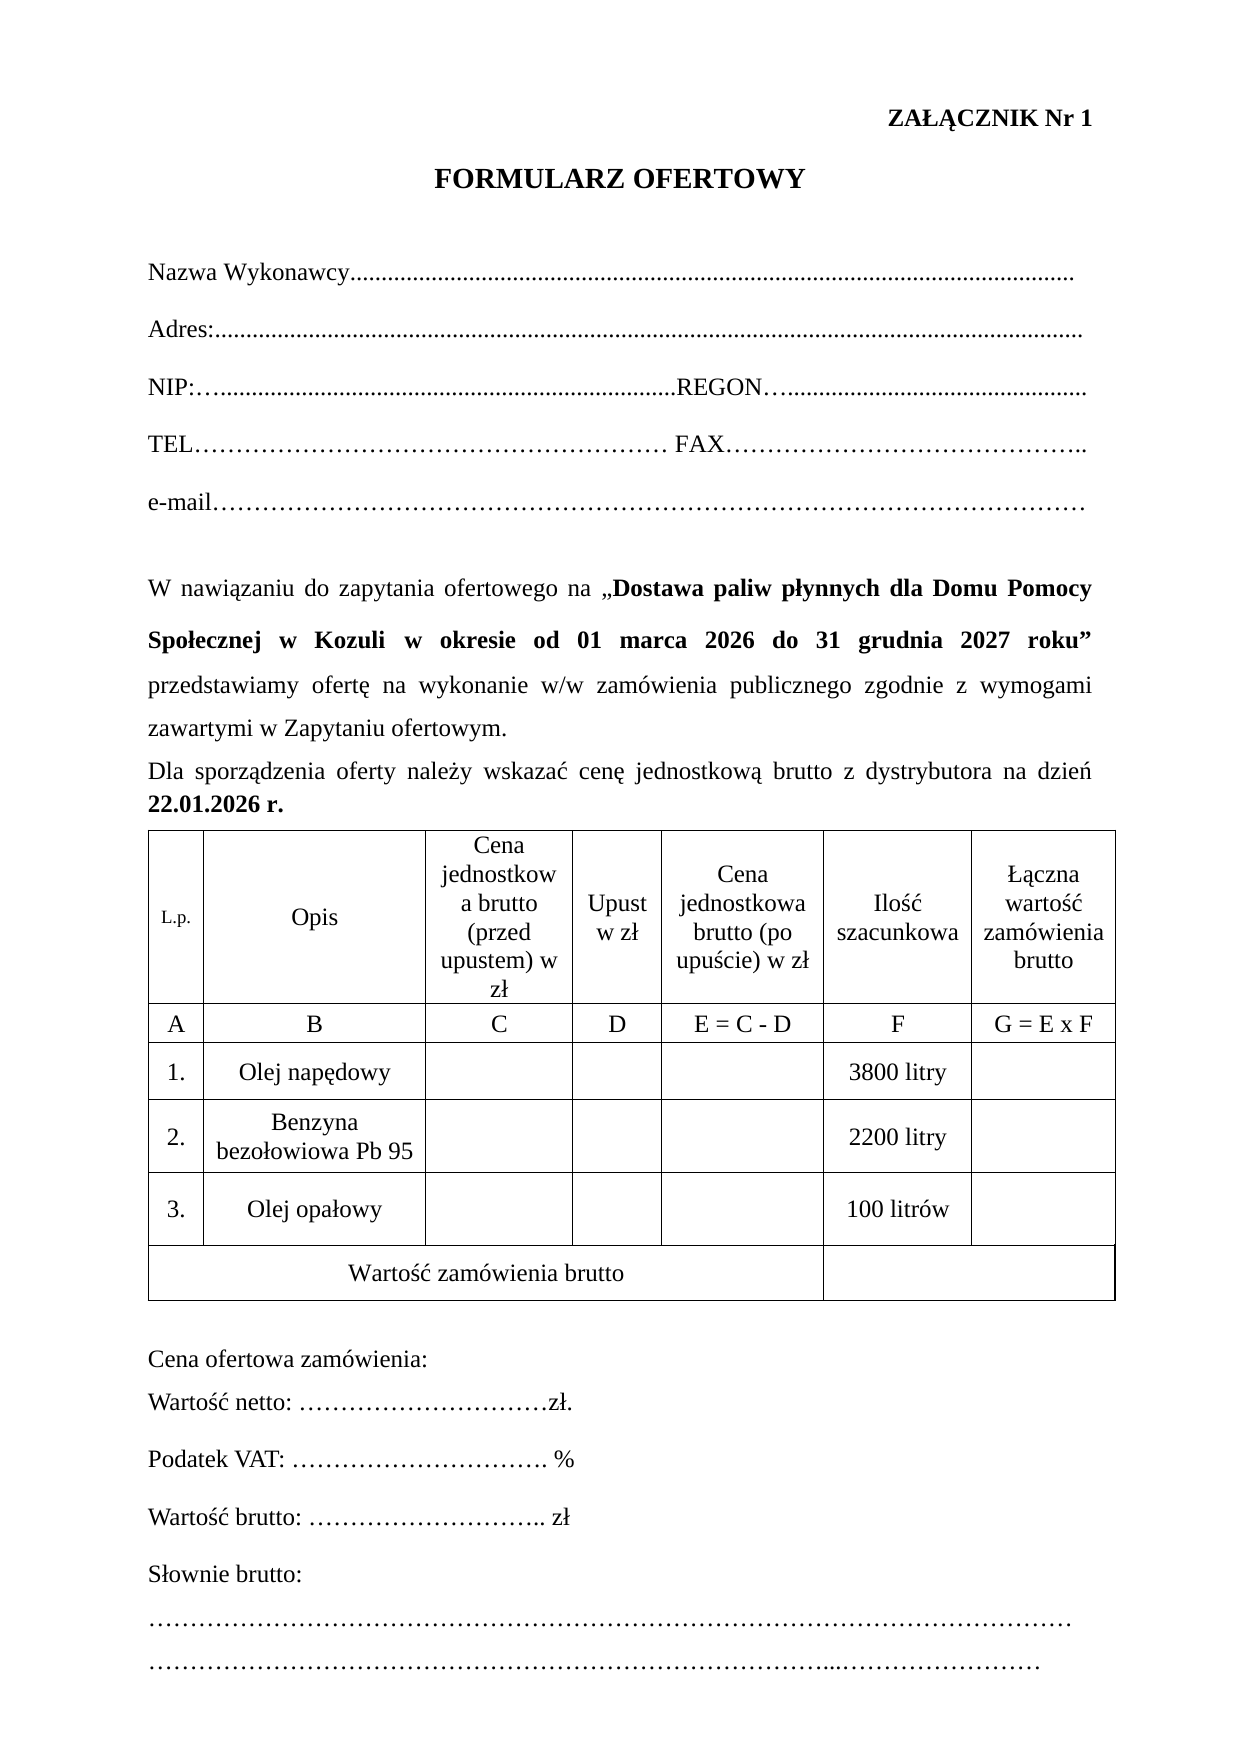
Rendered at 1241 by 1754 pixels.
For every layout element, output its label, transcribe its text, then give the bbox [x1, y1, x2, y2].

table_cell [972, 1043, 1115, 1099]
table_header Opis [204, 831, 425, 1003]
table_header L.p. [149, 831, 203, 1003]
text Cena ofertowa zamówienia: [148, 1344, 1093, 1373]
table_cell C [426, 1004, 572, 1042]
table_header Łączna wartość zamówienia brutto [972, 831, 1115, 1003]
table_cell 2200 litry [824, 1100, 971, 1172]
table_cell 3. [149, 1173, 203, 1245]
table_cell [426, 1100, 572, 1172]
table_cell B [204, 1004, 425, 1042]
table_cell [573, 1100, 661, 1172]
table_cell [662, 1043, 823, 1099]
table_cell 100 litrów [824, 1173, 971, 1245]
table_cell [824, 1246, 1114, 1300]
text Wartość brutto: ……………………….. zł [148, 1502, 1093, 1531]
text TEL………………………………………………… FAX…………………………………….. [148, 429, 1093, 458]
table_cell 2. [149, 1100, 203, 1172]
text e-mail…………………………………………………………………………………………… [148, 487, 1093, 516]
table_cell D [573, 1004, 661, 1042]
text Podatek VAT: …………………………. % [148, 1444, 1093, 1473]
subtitle Dla sporządzenia oferty należy wskazać cenę jednostkową brutto z dystrybutora na dzień 22.01.2026 r. [148, 756, 1093, 819]
table_cell Benzyna bezołowiowa Pb 95 [204, 1100, 425, 1172]
table_cell F [824, 1004, 971, 1042]
table_cell [426, 1043, 572, 1099]
table_cell G = E x F [972, 1004, 1115, 1042]
table_cell [573, 1173, 661, 1245]
text Wartość netto: …………………………zł. [148, 1387, 1093, 1416]
table_cell Wartość zamówienia brutto [149, 1246, 823, 1300]
table_header Ilość szacunkowa [824, 831, 971, 1003]
table_cell [972, 1100, 1115, 1172]
table_cell [972, 1173, 1115, 1245]
text NIP:….........................................................................REGON…................................................ [148, 372, 1093, 401]
table_cell A [149, 1004, 203, 1042]
table_cell E = C - D [662, 1004, 823, 1042]
table_cell 1. [149, 1043, 203, 1099]
text W nawiązaniu do zapytania ofertowego na „Dostawa paliw płynnych dla Domu Pomocy Społecznej w Kozuli w okresie od 01 marca 2026 do 31 grudnia 2027 roku” przedstawiamy ofertę na wykonanie w/w zamówienia publicznego zgodnie z wymogami zawartymi w Zapytaniu ofertowym. [148, 573, 1093, 742]
table_cell 3800 litry [824, 1043, 971, 1099]
text Adres:........................................................................................................................................... [148, 314, 1093, 343]
table_header Cena jednostkowa brutto (po upuście) w zł [662, 831, 823, 1003]
table_cell Olej opałowy [204, 1173, 425, 1245]
table_cell [662, 1100, 823, 1172]
text FORMULARZ OFERTOWY [148, 161, 1093, 194]
table_header Cena jednostkowa brutto (przed upustem) w zł [426, 831, 572, 1003]
table_cell Olej napędowy [204, 1043, 425, 1099]
table_cell [573, 1043, 661, 1099]
text Słownie brutto:…………………………………………………………………………………………………………………………………………………………………………...…………………… [148, 1559, 1093, 1674]
text ZAŁĄCZNIK Nr 1 [148, 103, 1093, 132]
table_header Upust w zł [573, 831, 661, 1003]
text Nazwa Wykonawcy.................................................................................................................... [148, 257, 1093, 286]
table_cell [426, 1173, 572, 1245]
table_cell [662, 1173, 823, 1245]
